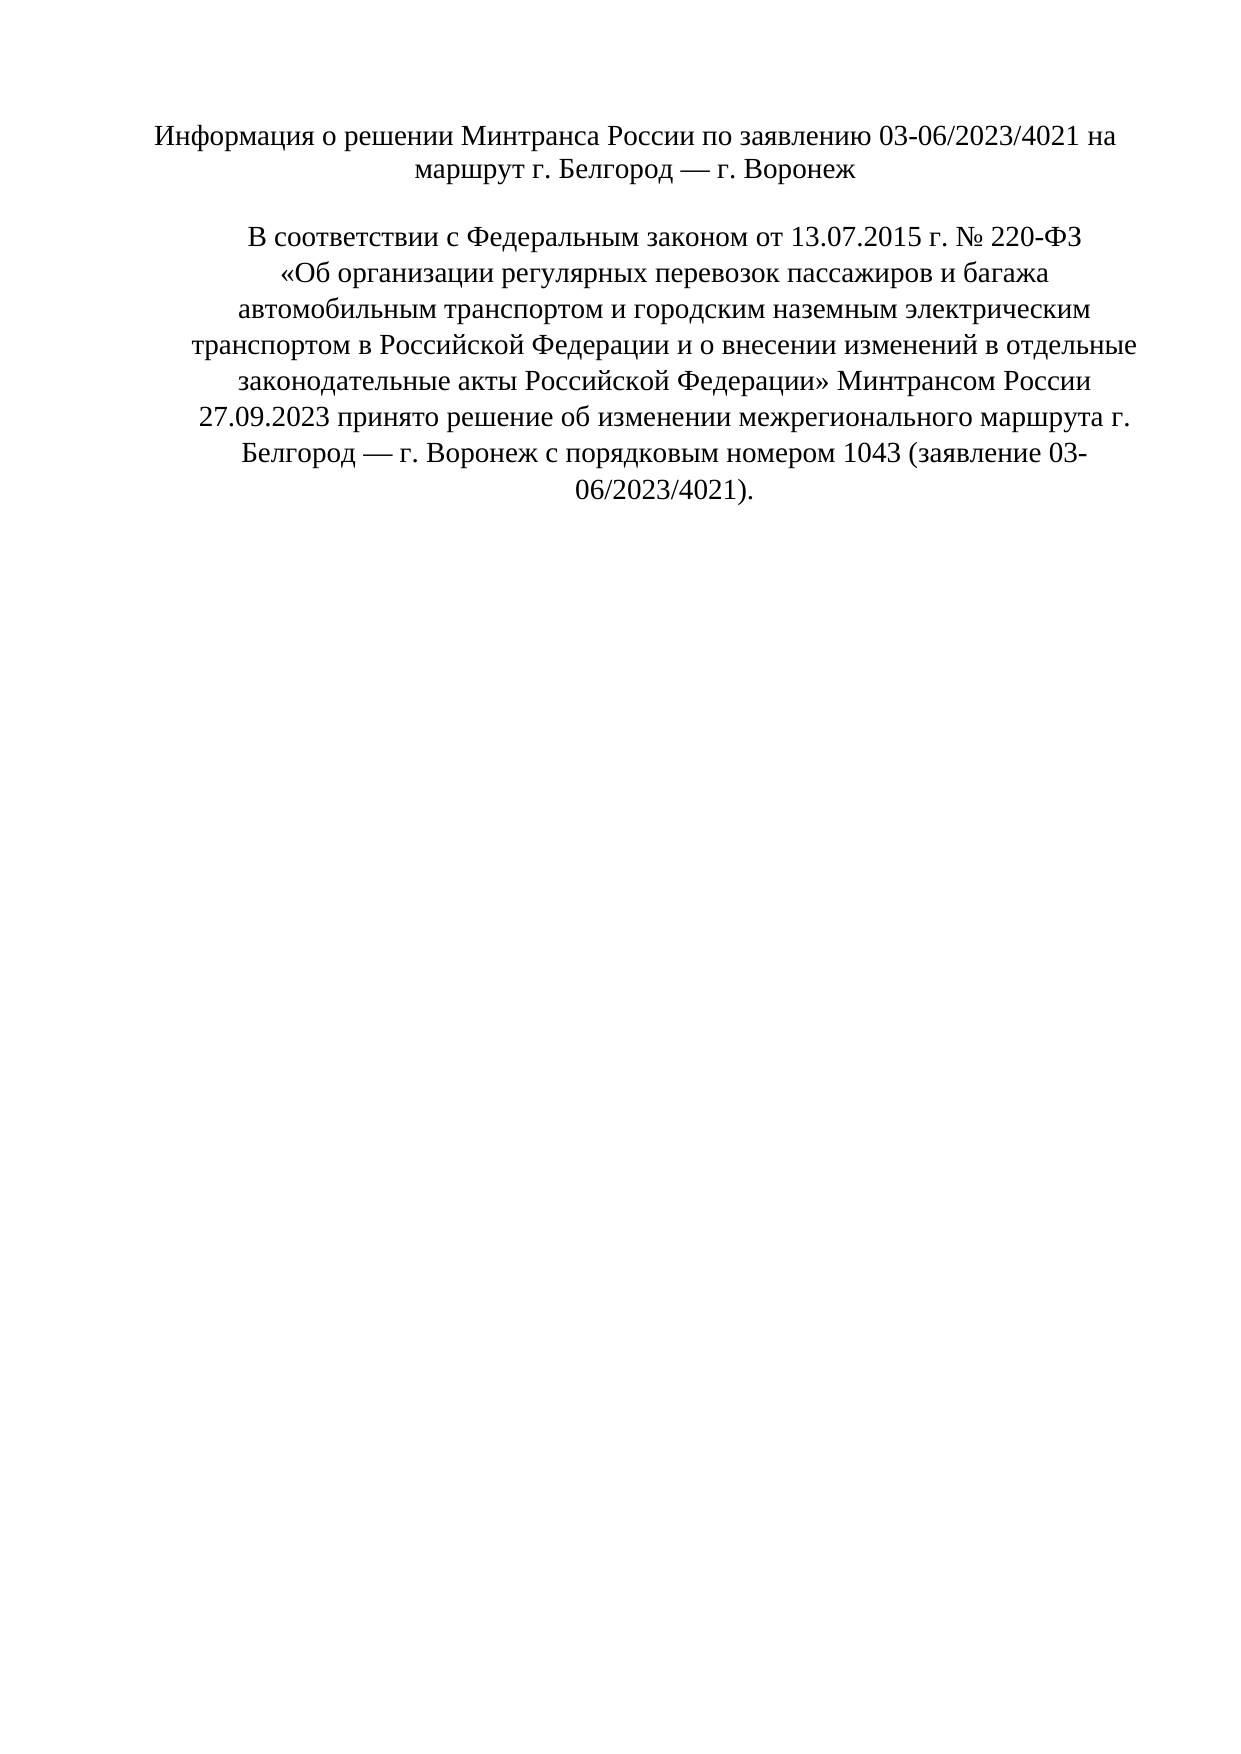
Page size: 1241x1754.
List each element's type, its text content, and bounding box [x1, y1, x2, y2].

text В соответствии с Федеральным законом от 13.07.2015 г. № 220-ФЗ «Об организации регулярных перевозок пассажиров и багажа автомобильным транспортом и городским наземным электрическим транспортом в Российской Федерации и о внесении изменений в отдельные законодательные акты Российской Федерации» Минтрансом России 27.09.2023 принято решение об изменении межрегионального маршрута г. Белгород — г. Воронеж с порядковым номером 1043 (заявление 03-06/2023/4021). [177, 219, 1152, 505]
text Информация о решении Минтранса России по заявлению 03-06/2023/4021 на маршрут г. Белгород — г. Воронеж [118, 118, 1152, 185]
